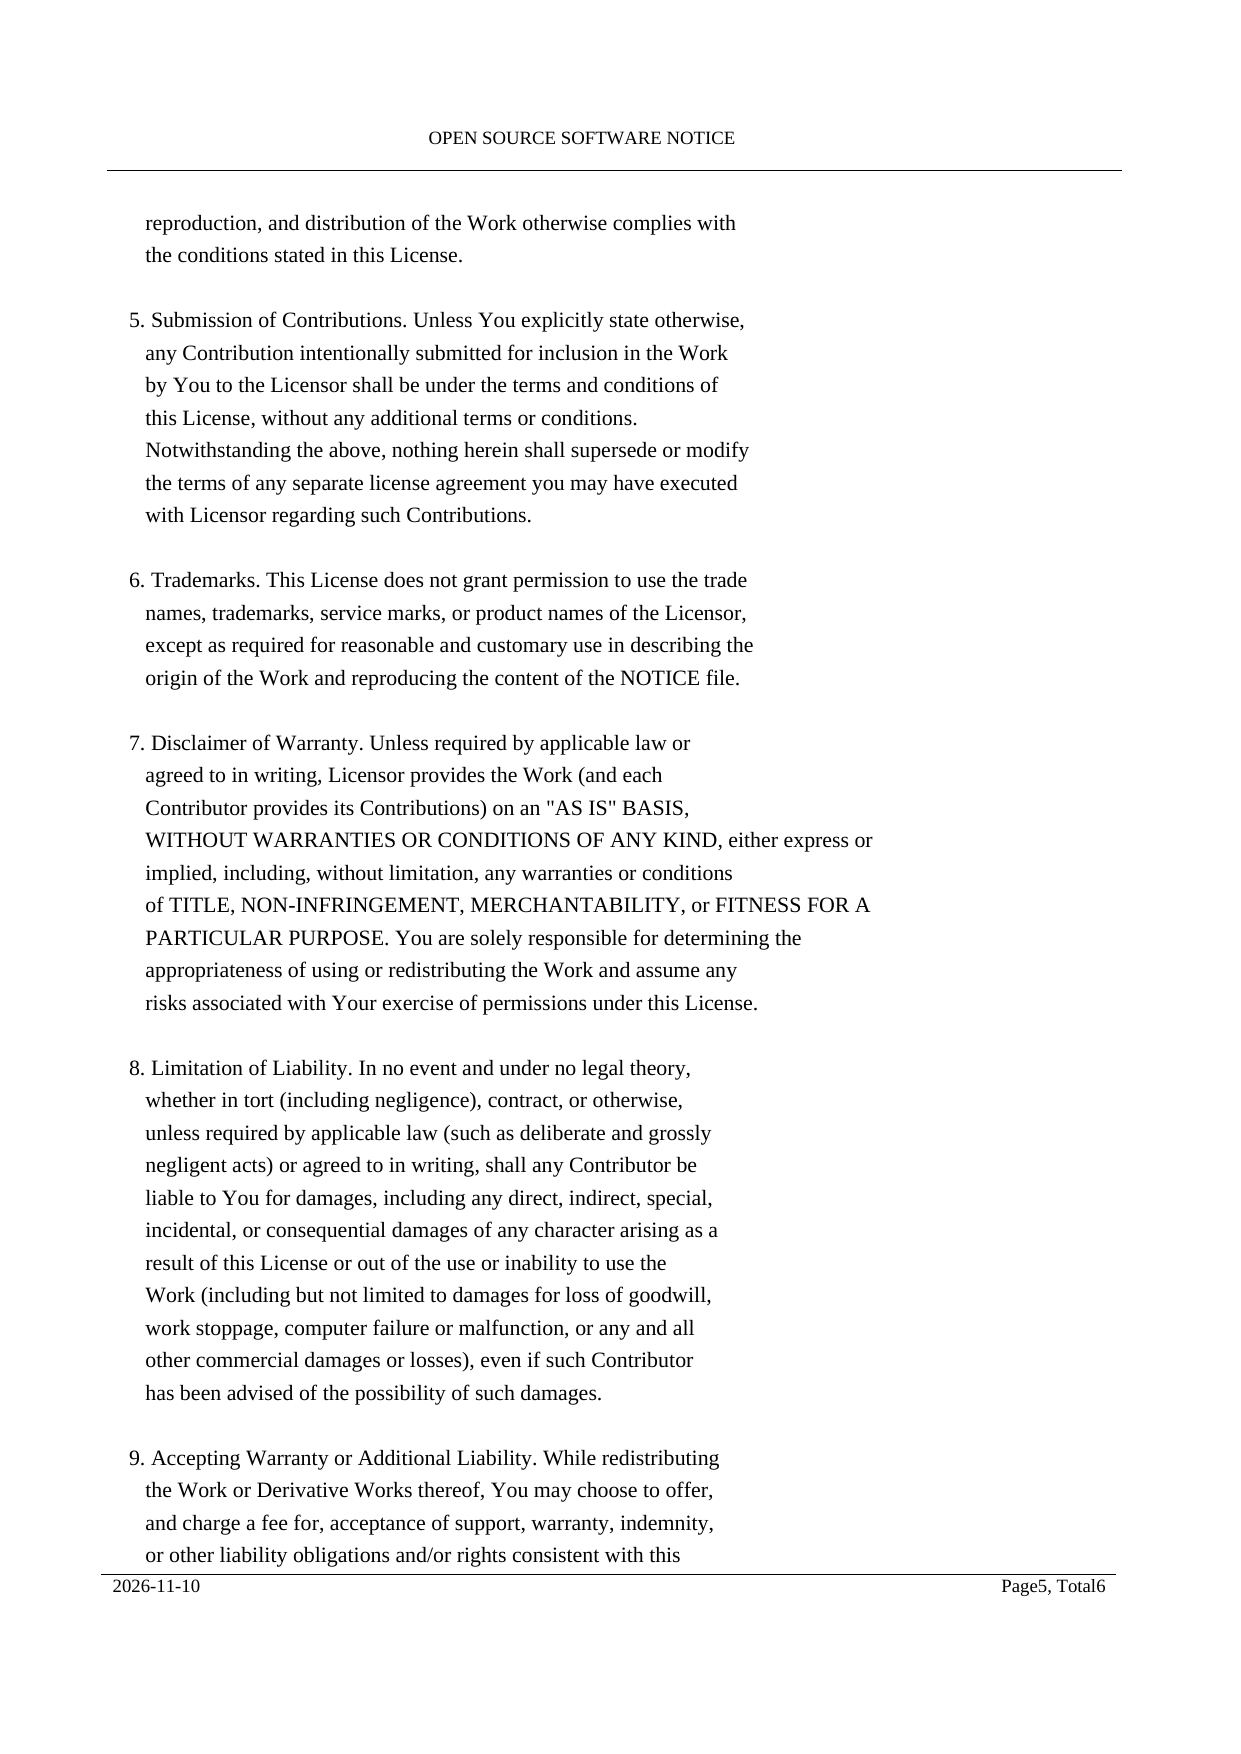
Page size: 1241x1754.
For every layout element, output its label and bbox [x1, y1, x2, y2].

text [112, 206, 1128, 1571]
